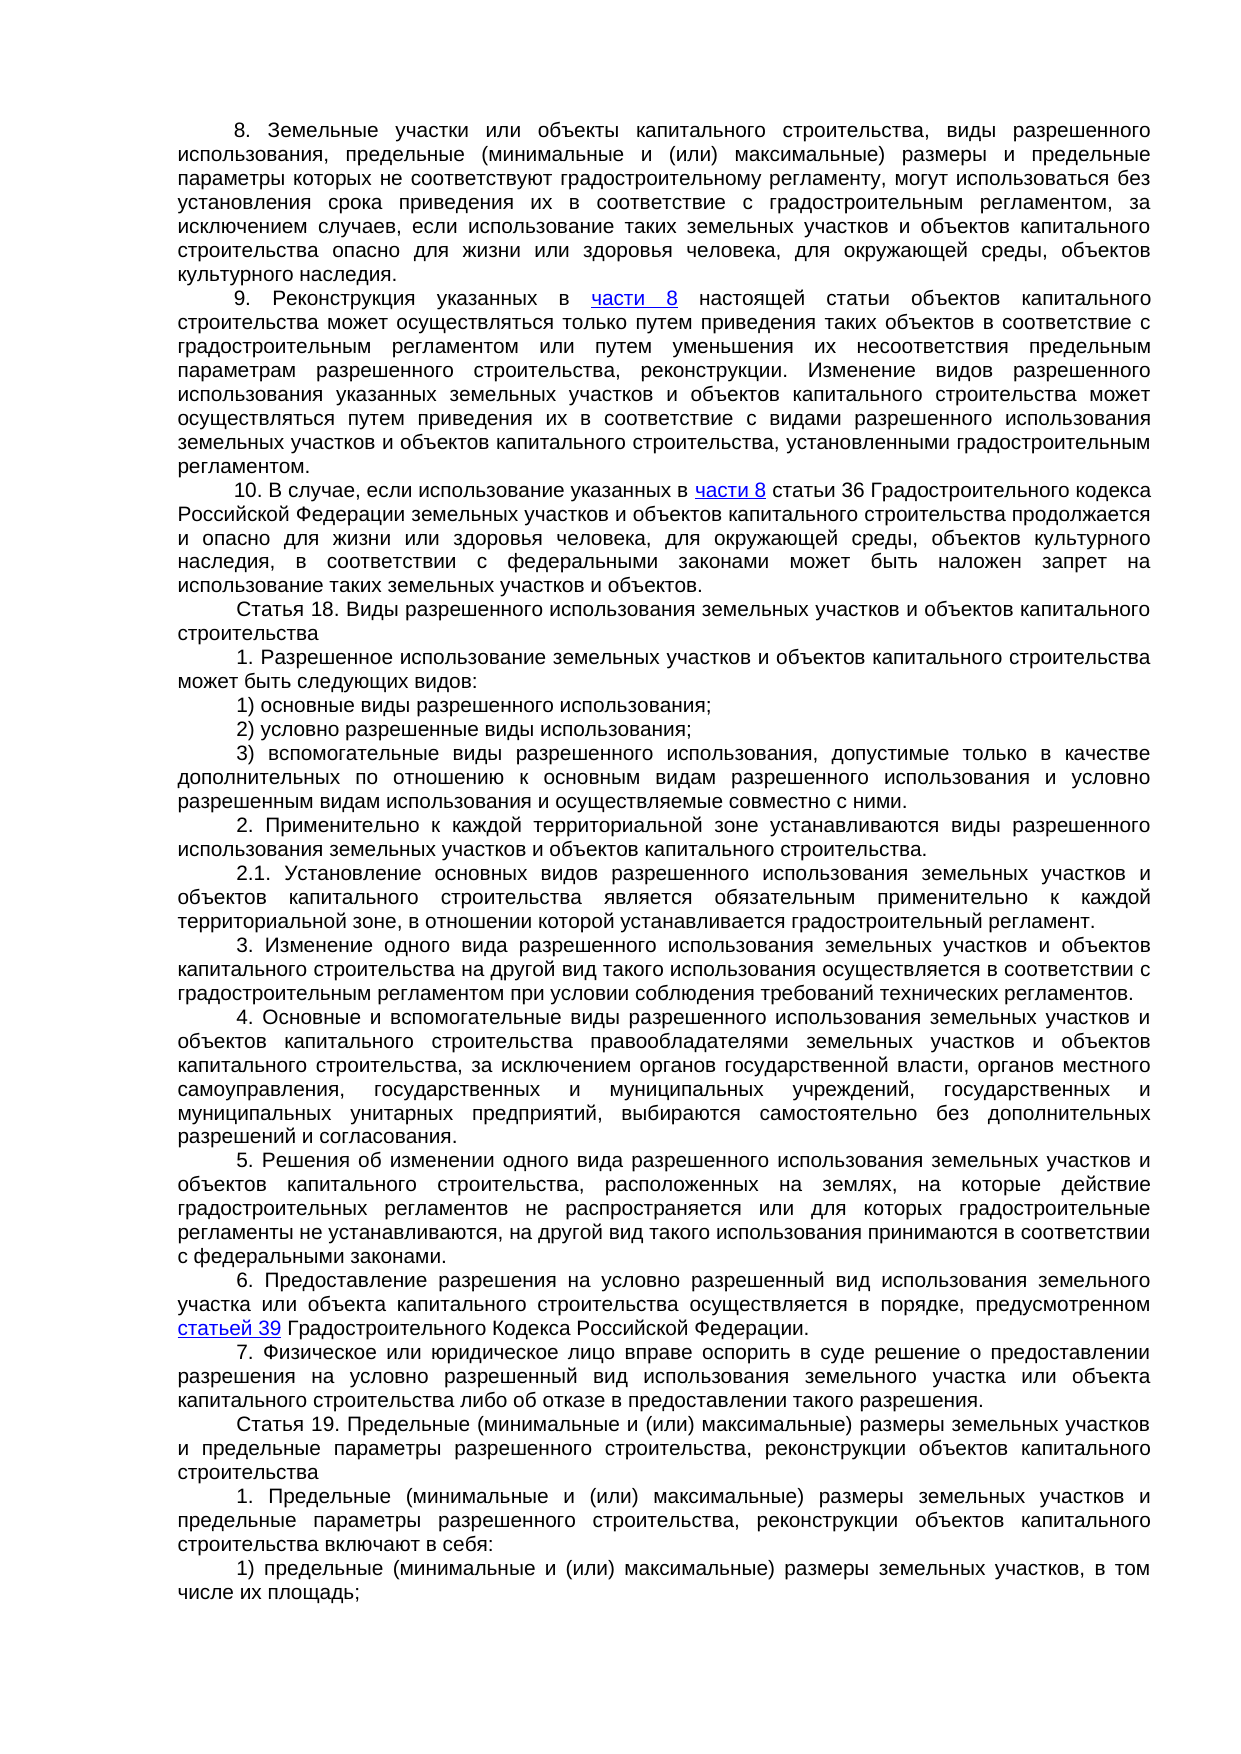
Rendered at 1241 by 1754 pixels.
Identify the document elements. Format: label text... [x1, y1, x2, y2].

text 6. Предоставление разрешения на условно разрешенный вид использования земельного участка или объекта капитального строительства осуществляется в порядке, предусмотренном статьей 39 Градостроительного Кодекса Российской Федерации. [177, 1268, 1152, 1340]
text 2) условно разрешенные виды использования; [177, 717, 1152, 741]
text 1) основные виды разрешенного использования; [177, 693, 1152, 717]
text 1. Разрешенное использование земельных участков и объектов капитального строительства может быть следующих видов: [177, 645, 1152, 693]
text 10. В случае, если использование указанных в части 8 статьи 36 Градостроительного кодекса Российской Федерации земельных участков и объектов капитального строительства продолжается и опасно для жизни или здоровья человека, для окружающей среды, объектов культурного наследия, в соответствии с федеральными законами может быть наложен запрет на использование таких земельных участков и объектов. [177, 477, 1152, 597]
text 2.1. Установление основных видов разрешенного использования земельных участков и объектов капитального строительства является обязательным применительно к каждой территориальной зоне, в отношении которой устанавливается градостроительный регламент. [177, 861, 1152, 933]
text Статья 19. Предельные (минимальные и (или) максимальные) размеры земельных участков и предельные параметры разрешенного строительства, реконструкции объектов капитального строительства [177, 1412, 1152, 1484]
text 9. Реконструкция указанных в части 8 настоящей статьи объектов капитального строительства может осуществляться только путем приведения таких объектов в соответствие с градостроительным регламентом или путем уменьшения их несоответствия предельным параметрам разрешенного строительства, реконструкции. Изменение видов разрешенного использования указанных земельных участков и объектов капитального строительства может осуществляться путем приведения их в соответствие с видами разрешенного использования земельных участков и объектов капитального строительства, установленными градостроительным регламентом. [177, 286, 1152, 477]
text 4. Основные и вспомогательные виды разрешенного использования земельных участков и объектов капитального строительства правообладателями земельных участков и объектов капитального строительства, за исключением органов государственной власти, органов местного самоуправления, государственных и муниципальных учреждений, государственных и муниципальных унитарных предприятий, выбираются самостоятельно без дополнительных разрешений и согласования. [177, 1004, 1152, 1148]
text 8. Земельные участки или объекты капитального строительства, виды разрешенного использования, предельные (минимальные и (или) максимальные) размеры и предельные параметры которых не соответствуют градостроительному регламенту, могут использоваться без установления срока приведения их в соответствие с градостроительным регламентом, за исключением случаев, если использование таких земельных участков и объектов капитального строительства опасно для жизни или здоровья человека, для окружающей среды, объектов культурного наследия. [177, 118, 1152, 286]
text 2. Применительно к каждой территориальной зоне устанавливаются виды разрешенного использования земельных участков и объектов капитального строительства. [177, 813, 1152, 861]
text 5. Решения об изменении одного вида разрешенного использования земельных участков и объектов капитального строительства, расположенных на землях, на которые действие градостроительных регламентов не распространяется или для которых градостроительные регламенты не устанавливаются, на другой вид такого использования принимаются в соответствии с федеральными законами. [177, 1148, 1152, 1268]
text 7. Физическое или юридическое лицо вправе оспорить в суде решение о предоставлении разрешения на условно разрешенный вид использования земельного участка или объекта капитального строительства либо об отказе в предоставлении такого разрешения. [177, 1340, 1152, 1412]
text 3. Изменение одного вида разрешенного использования земельных участков и объектов капитального строительства на другой вид такого использования осуществляется в соответствии с градостроительным регламентом при условии соблюдения требований технических регламентов. [177, 933, 1152, 1004]
text 1. Предельные (минимальные и (или) максимальные) размеры земельных участков и предельные параметры разрешенного строительства, реконструкции объектов капитального строительства включают в себя: [177, 1484, 1152, 1556]
text 1) предельные (минимальные и (или) максимальные) размеры земельных участков, в том числе их площадь; [177, 1556, 1152, 1603]
text 3) вспомогательные виды разрешенного использования, допустимые только в качестве дополнительных по отношению к основным видам разрешенного использования и условно разрешенным видам использования и осуществляемые совместно с ними. [177, 741, 1152, 813]
text Статья 18. Виды разрешенного использования земельных участков и объектов капитального строительства [177, 597, 1152, 645]
